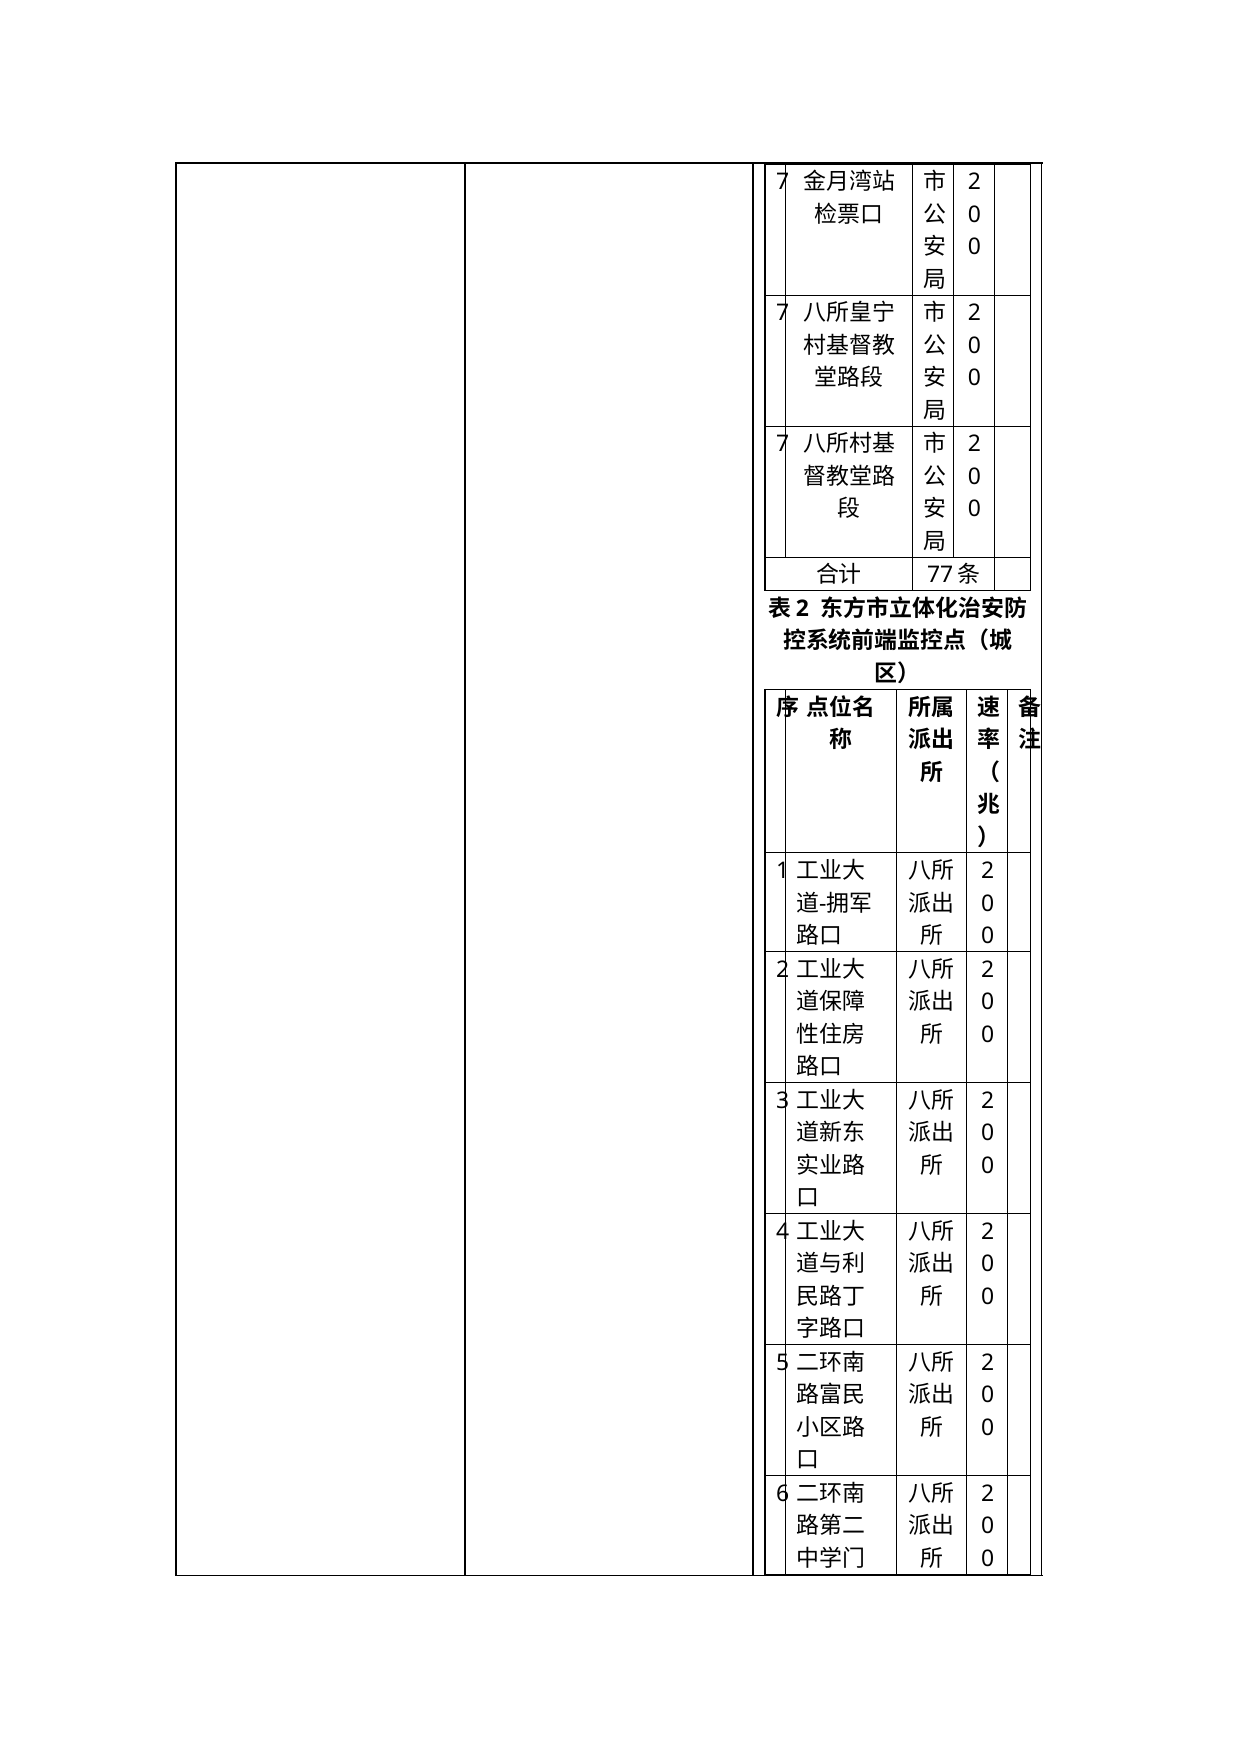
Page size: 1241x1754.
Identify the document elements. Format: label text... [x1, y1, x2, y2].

table_cell 1 [177, 164, 464, 1574]
table_cell ★ [466, 164, 752, 1574]
